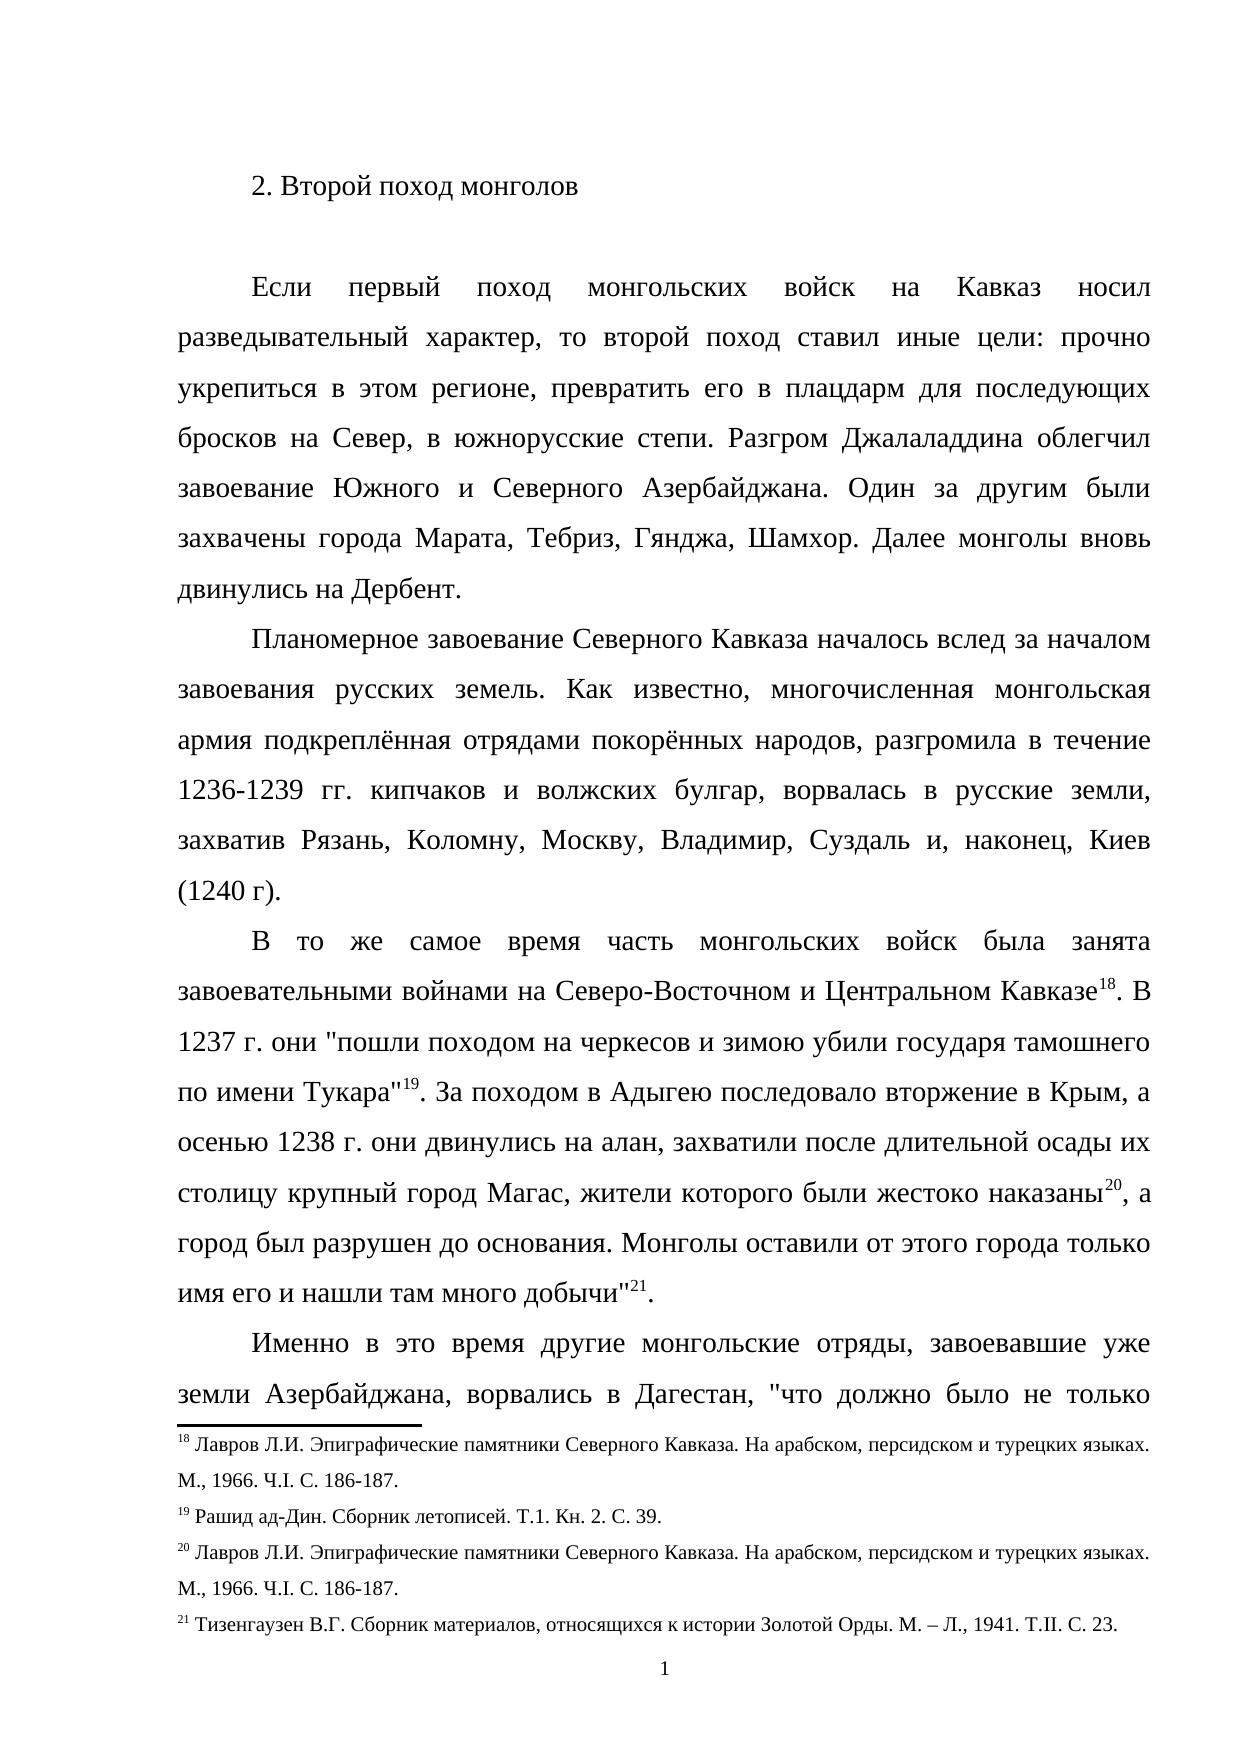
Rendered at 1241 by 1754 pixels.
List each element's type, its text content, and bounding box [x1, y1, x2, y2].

text В то же самое время часть монгольских войск была занята завоевательными войнами на Северо-Восточном и Центральном Кавказе. В 1237 г. они "пошли походом на черкесов и зимою убили государя тамошнего по имени Тукара". За походом в Адыгею последовало вторжение в Крым, а осенью 1238 г. они двинулись на алан, захватили после длительной осады их столицу крупный город Магас, жители которого были жестоко наказаны, а город был разрушен до основания. Монголы оставили от этого города только имя его и нашли там много добычи". [177, 923, 1152, 1309]
text Планомерное завоевание Северного Кавказа началось вслед за началом завоевания русских земель. Как известно, многочисленная монгольская армия подкреплённая отрядами покорённых народов, разгромила в течение 1236-1239 гг. кипчаков и волжских булгар, ворвалась в русские земли, захватив Рязань, Коломну, Москву, Владимир, Суздаль и, наконец, Киев (1240 г). [177, 621, 1152, 906]
text 2. Второй поход монголов [177, 168, 1152, 202]
text Если первый поход монгольских войск на Кавказ носил разведывательный характер, то второй поход ставил иные цели: прочно укрепиться в этом регионе, превратить его в плацдарм для последующих бросков на Север, в южнорусские степи. Разгром Джалаладдина облегчил завоевание Южного и Северного Азербайджана. Один за другим были захвачены города Марата, Тебриз, Гянджа, Шамхор. Далее монголы вновь двинулись на Дербент. [177, 269, 1152, 604]
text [177, 1326, 1152, 1409]
